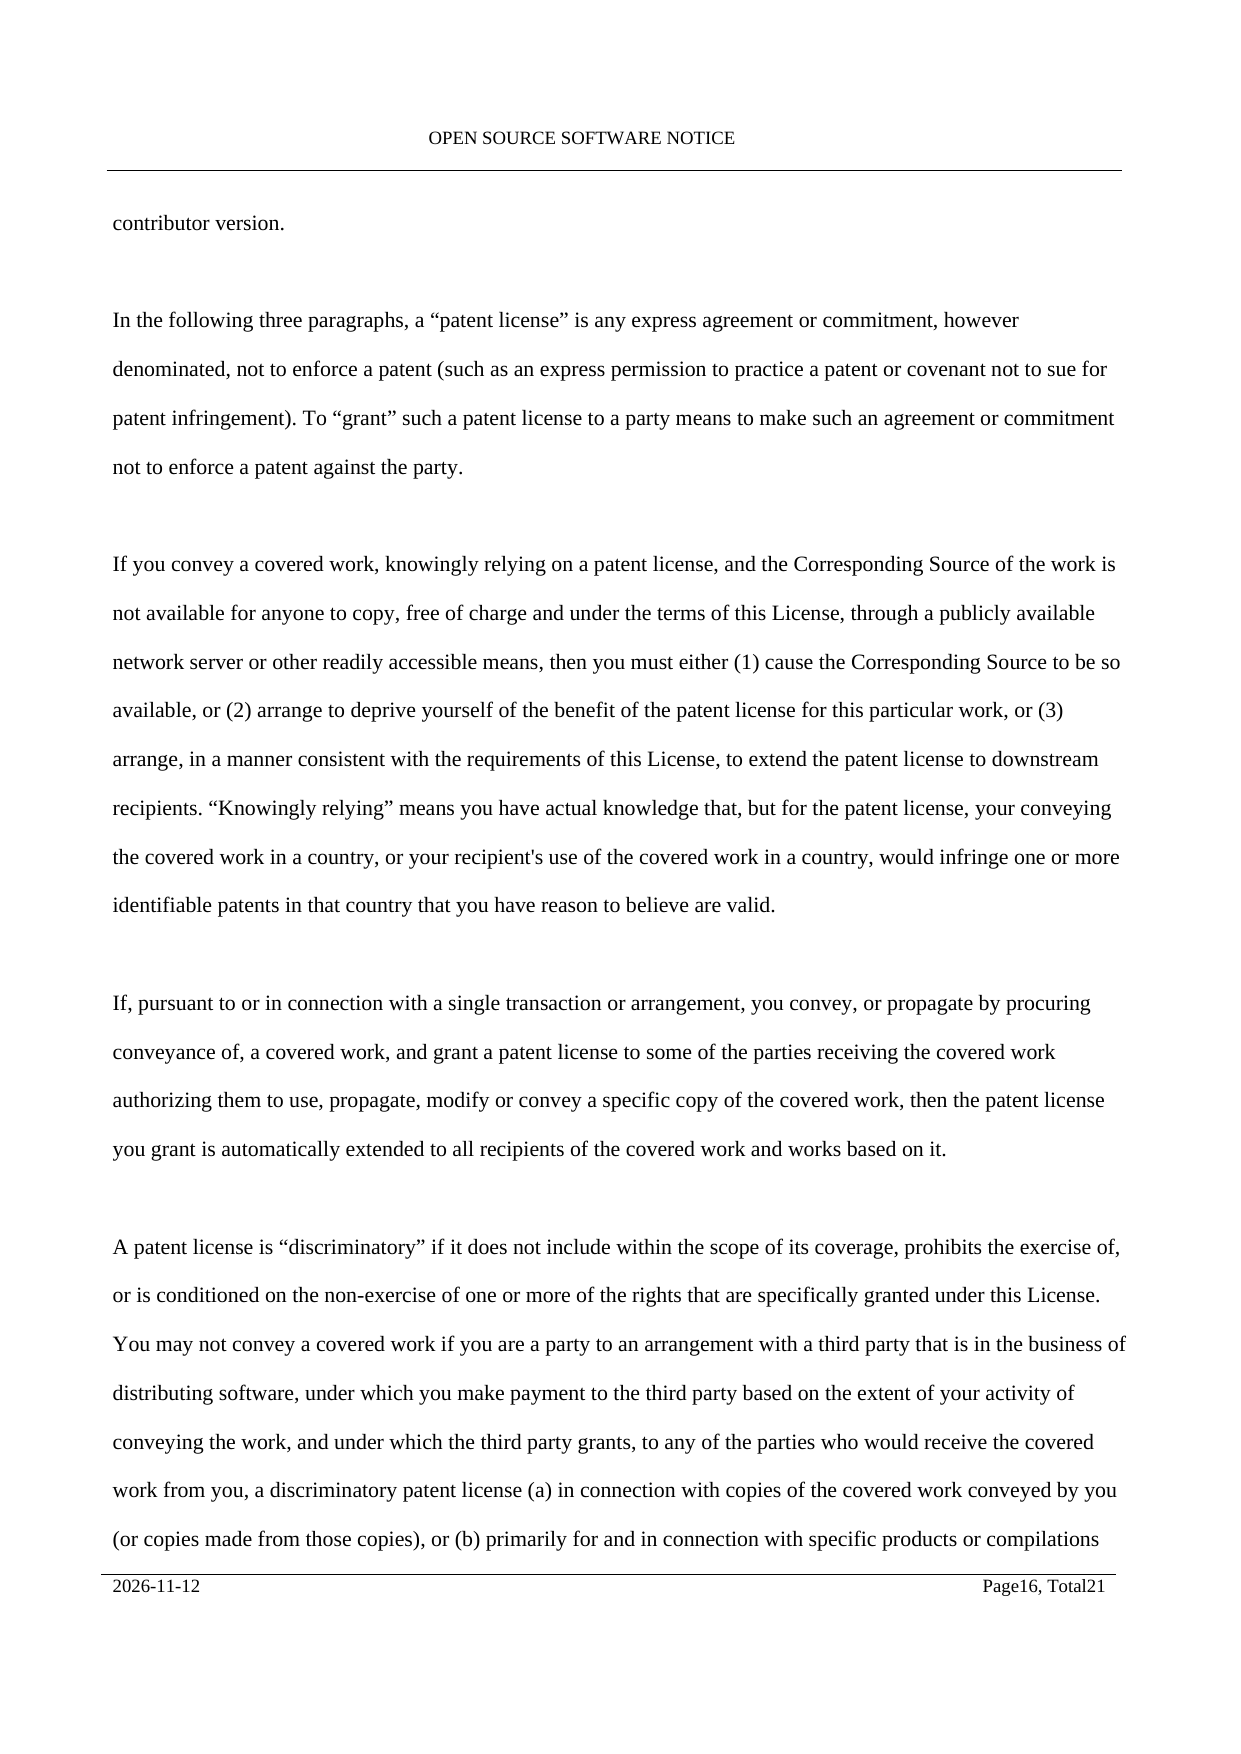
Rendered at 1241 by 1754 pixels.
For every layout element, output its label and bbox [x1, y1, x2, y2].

text [112, 206, 1128, 1555]
